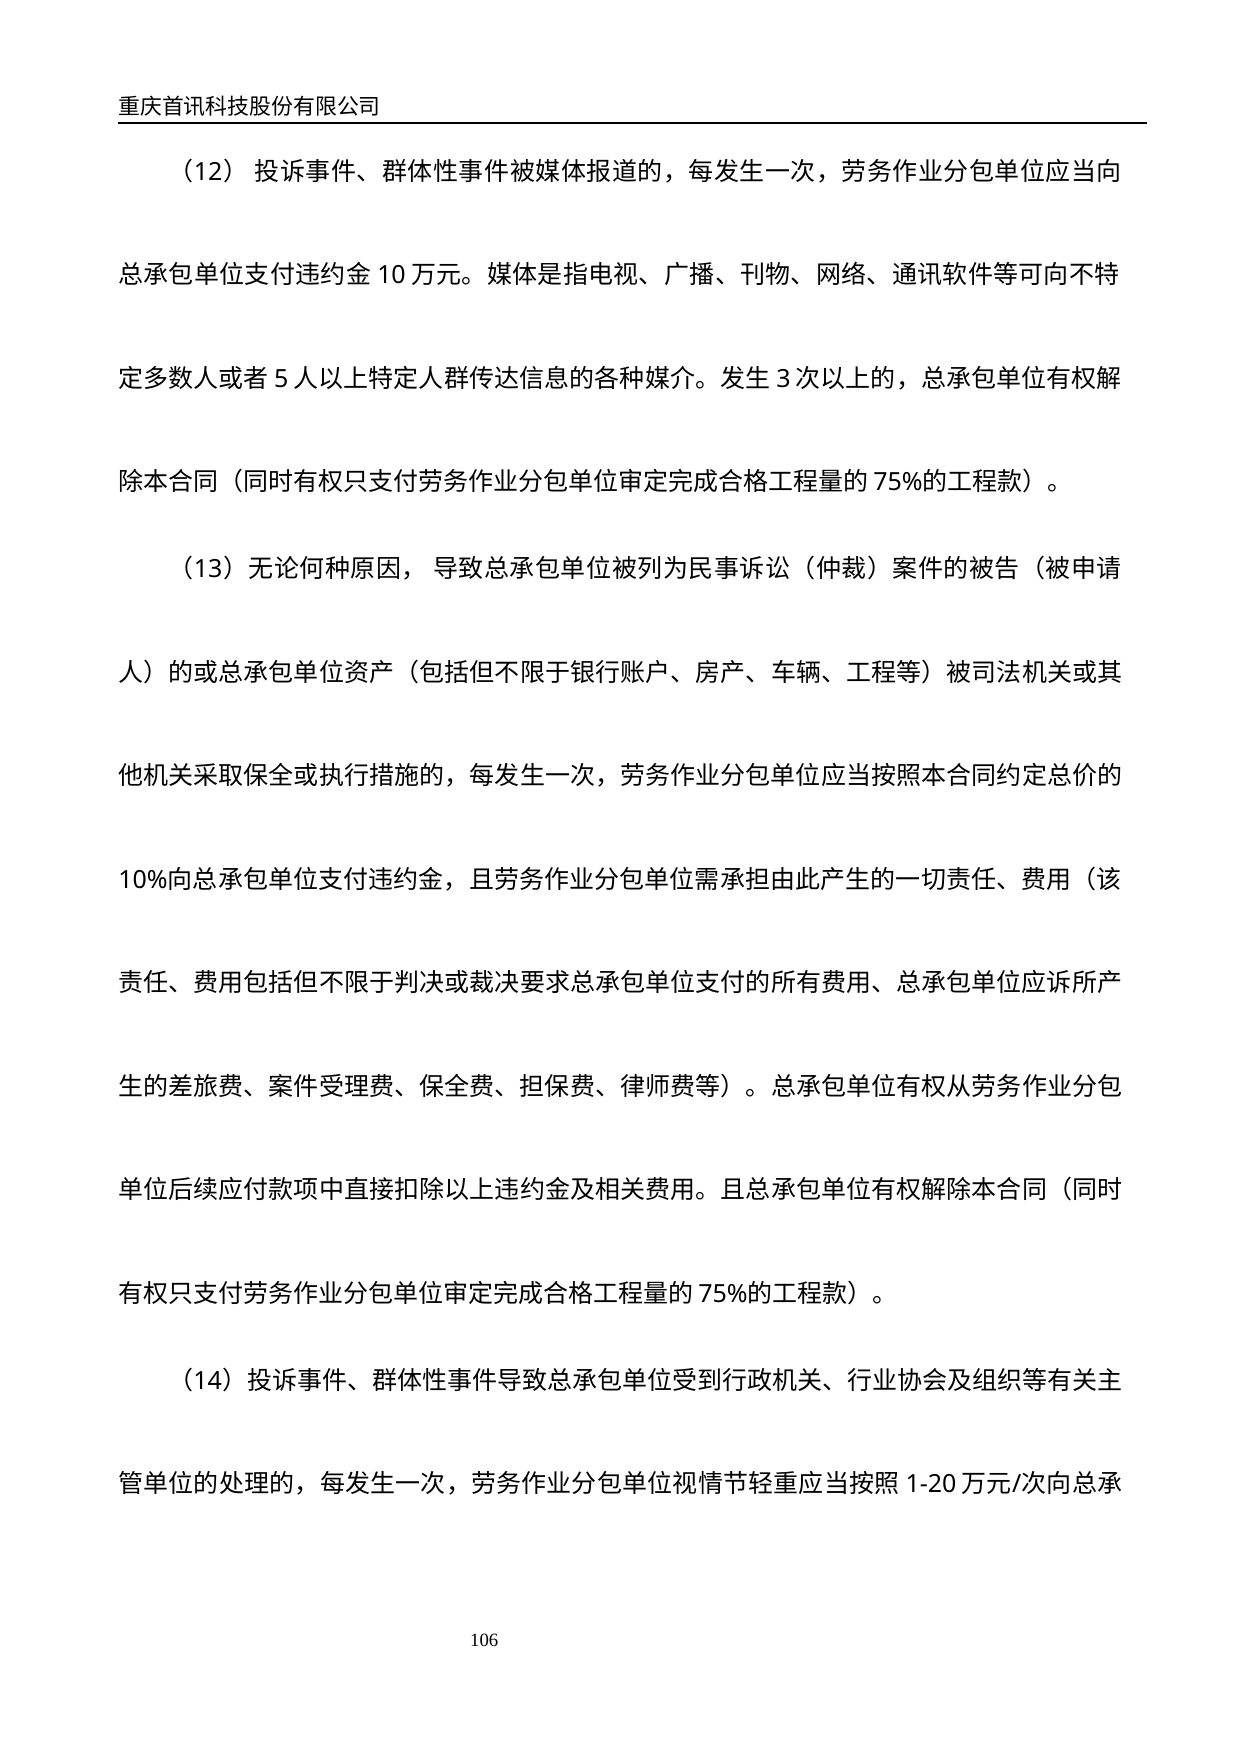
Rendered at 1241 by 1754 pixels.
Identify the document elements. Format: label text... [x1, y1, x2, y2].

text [118, 1344, 1122, 1516]
text （13）无论何种原因， 导致总承包单位被列为民事诉讼（仲裁）案件的被告（被申请人）的或总承包单位资产（包括但不限于银行账户、房产、车辆、工程等）被司法机关或其他机关采取保全或执行措施的，每发生一次，劳务作业分包单位应当按照本合同约定总价的10%向总承包单位支付违约金，且劳务作业分包单位需承担由此产生的一切责任、费用（该责任、费用包括但不限于判决或裁决要求总承包单位支付的所有费用、总承包单位应诉所产生的差旅费、案件受理费、保全费、担保费、律师费等）。总承包单位有权从劳务作业分包单位后续应付款项中直接扣除以上违约金及相关费用。且总承包单位有权解除本合同（同时有权只支付劳务作业分包单位审定完成合格工程量的75%的工程款）。 [118, 533, 1122, 1326]
text （12） 投诉事件、群体性事件被媒体报道的，每发生一次，劳务作业分包单位应当向总承包单位支付违约金10万元。媒体是指电视、广播、刊物、网络、通讯软件等可向不特定多数人或者5人以上特定人群传达信息的各种媒介。发生3次以上的，总承包单位有权解除本合同（同时有权只支付劳务作业分包单位审定完成合格工程量的75%的工程款）。 [118, 135, 1122, 514]
